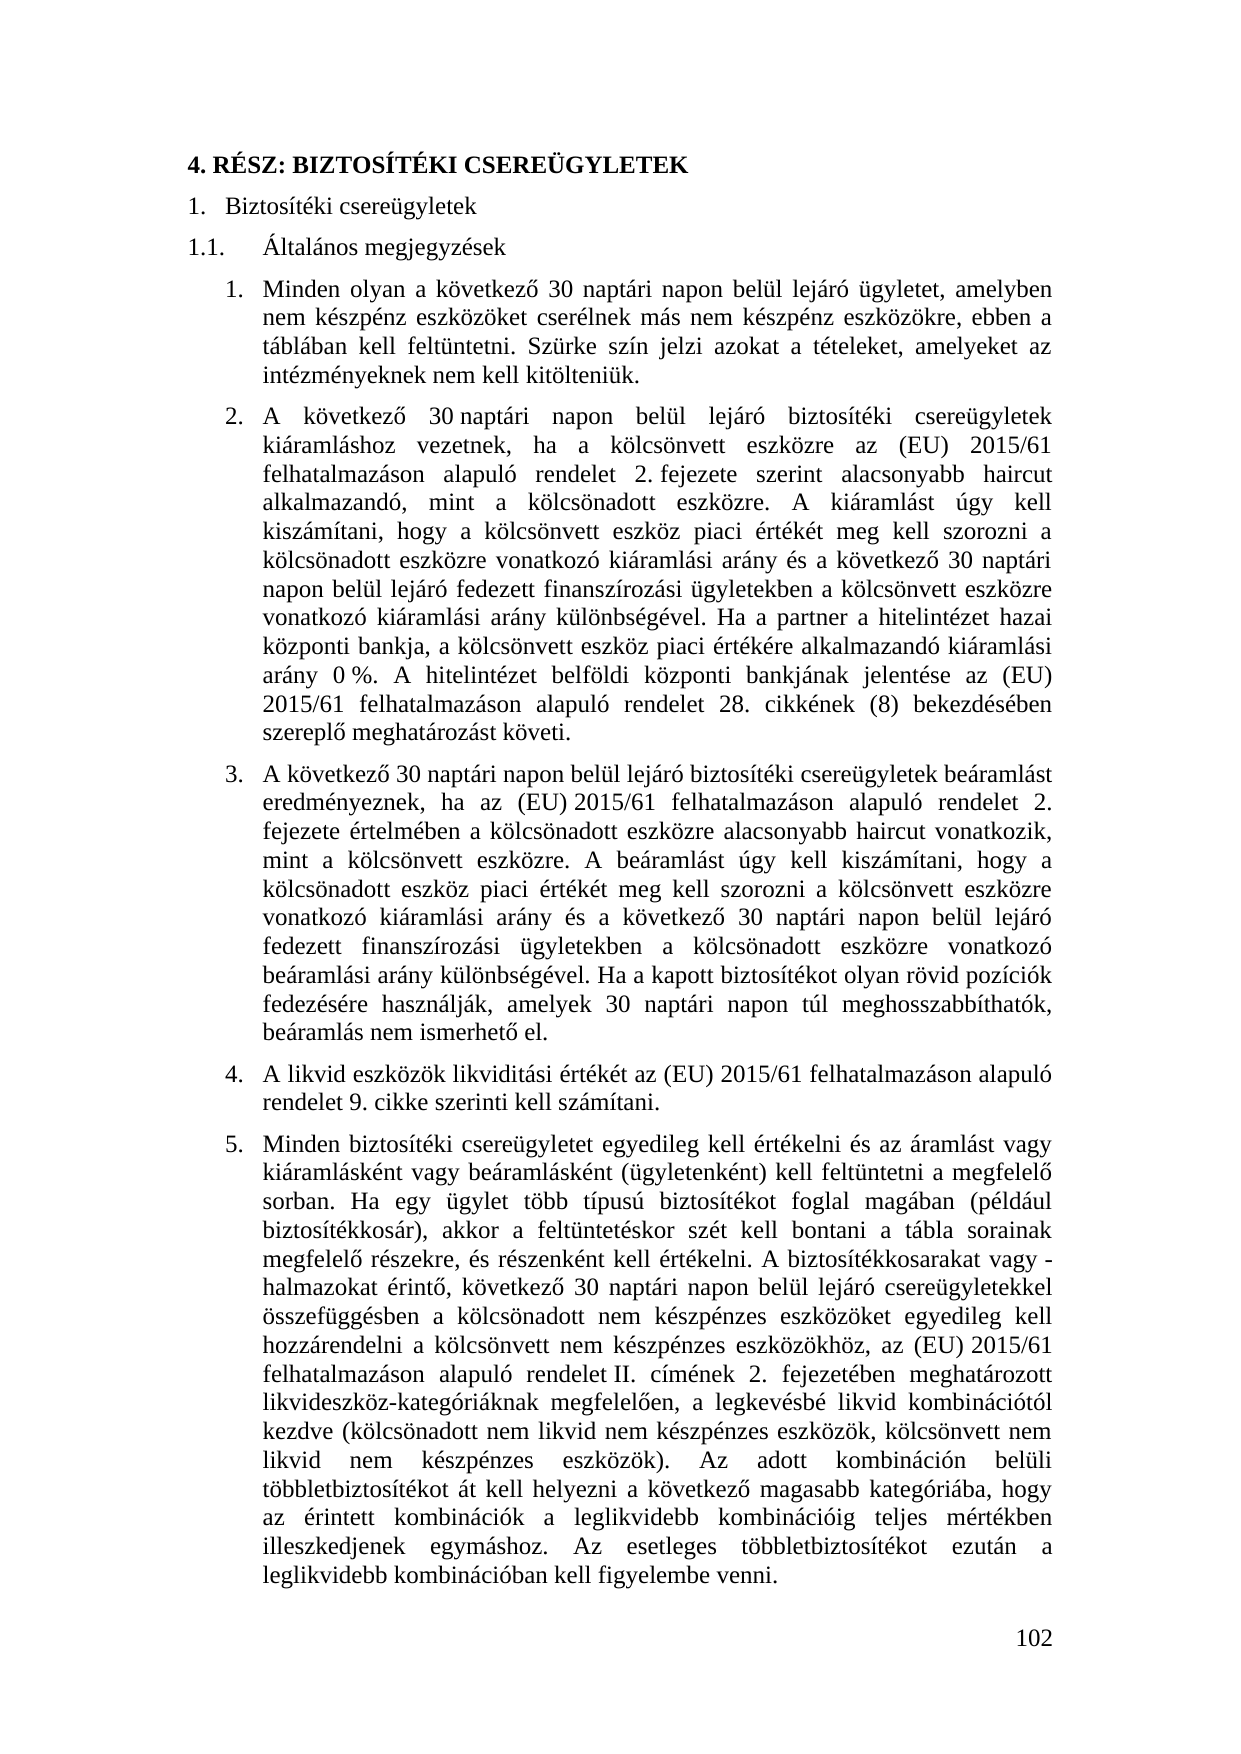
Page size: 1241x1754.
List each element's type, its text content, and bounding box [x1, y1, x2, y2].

text 4. RÉSZ: BIZTOSÍTÉKI CSEREÜGYLETEK [187, 150, 1053, 179]
text 1.1. Általános megjegyzések [187, 232, 1053, 261]
text A következő 30 naptári napon belül lejáró biztosítéki csereügyletek kiáramláshoz vezetnek, ha a kölcsönvett eszközre az (EU) 2015/61 felhatalmazáson alapuló rendelet 2. fejezete szerint alacsonyabb haircut alkalmazandó, mint a kölcsönadott eszközre. A kiáramlást úgy kell kiszámítani, hogy a kölcsönvett eszköz piaci értékét meg kell szorozni a kölcsönadott eszközre vonatkozó kiáramlási arány és a következő 30 naptári napon belül lejáró fedezett finanszírozási ügyletekben a kölcsönvett eszközre vonatkozó kiáramlási arány különbségével. Ha a partner a hitelintézet hazai központi bankja, a kölcsönvett eszköz piaci értékére alkalmazandó kiáramlási arány 0 %. A hitelintézet belföldi központi bankjának jelentése az (EU) 2015/61 felhatalmazáson alapuló rendelet 28. cikkének (8) bekezdésében szereplő meghatározást követi. [225, 401, 1053, 746]
text A likvid eszközök likviditási értékét az (EU) 2015/61 felhatalmazáson alapuló rendelet 9. cikke szerinti kell számítani. [225, 1059, 1053, 1116]
text 1. Biztosítéki csereügyletek [187, 191, 1053, 220]
list Minden olyan a következő 30 naptári napon belül lejáró ügyletet, amelyben nem készpénz eszközöket cserélnek más nem készpénz eszközökre, ebben a táblában kell feltüntetni. Szürke szín jelzi azokat a tételeket, amelyeket az intézményeknek nem kell kitölteniük. [225, 274, 1053, 389]
text Minden biztosítéki csereügyletet egyedileg kell értékelni és az áramlást vagy kiáramlásként vagy beáramlásként (ügyletenként) kell feltüntetni a megfelelő sorban. Ha egy ügylet több típusú biztosítékot foglal magában (például biztosítékkosár), akkor a feltüntetéskor szét kell bontani a tábla sorainak megfelelő részekre, és részenként kell értékelni. A biztosítékkosarakat vagy -halmazokat érintő, következő 30 naptári napon belül lejáró csereügyletekkel összefüggésben a kölcsönadott nem készpénzes eszközöket egyedileg kell hozzárendelni a kölcsönvett nem készpénzes eszközökhöz, az (EU) 2015/61 felhatalmazáson alapuló rendelet II. címének 2. fejezetében meghatározott likvideszköz-kategóriáknak megfelelően, a legkevésbé likvid kombinációtól kezdve (kölcsönadott nem likvid nem készpénzes eszközök, kölcsönvett nem likvid nem készpénzes eszközök). Az adott kombináción belüli többletbiztosítékot át kell helyezni a következő magasabb kategóriába, hogy az érintett kombinációk a leglikvidebb kombinációig teljes mértékben illeszkedjenek egymáshoz. Az esetleges többletbiztosítékot ezután a leglikvidebb kombinációban kell figyelembe venni. [225, 1129, 1053, 1589]
text A következő 30 naptári napon belül lejáró biztosítéki csereügyletek beáramlást eredményeznek, ha az (EU) 2015/61 felhatalmazáson alapuló rendelet 2. fejezete értelmében a kölcsönadott eszközre alacsonyabb haircut vonatkozik, mint a kölcsönvett eszközre. A beáramlást úgy kell kiszámítani, hogy a kölcsönadott eszköz piaci értékét meg kell szorozni a kölcsönvett eszközre vonatkozó kiáramlási arány és a következő 30 naptári napon belül lejáró fedezett finanszírozási ügyletekben a kölcsönadott eszközre vonatkozó beáramlási arány különbségével. Ha a kapott biztosítékot olyan rövid pozíciók fedezésére használják, amelyek 30 naptári napon túl meghosszabbíthatók, beáramlás nem ismerhető el. [225, 759, 1053, 1046]
